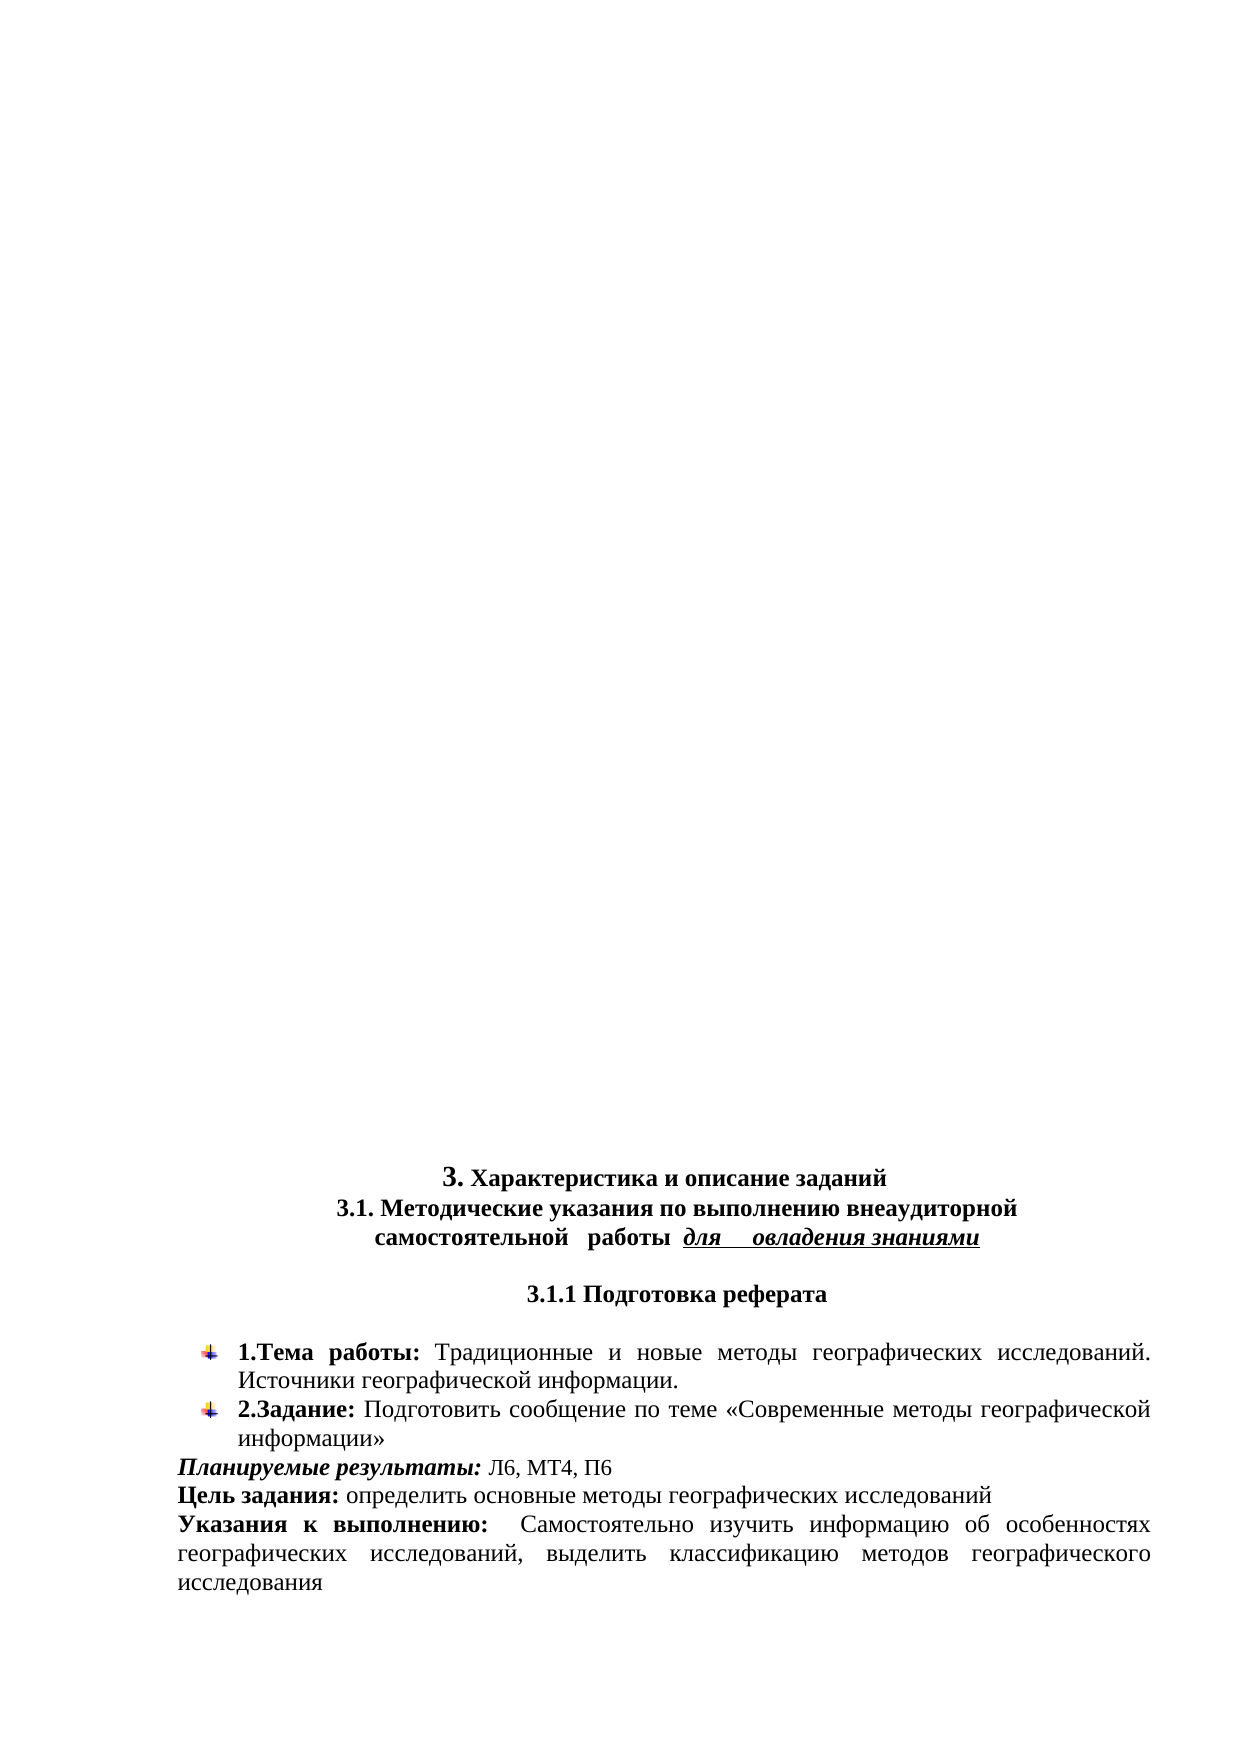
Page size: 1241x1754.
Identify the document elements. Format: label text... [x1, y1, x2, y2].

text самостоятельной работы для овладения знаниями [177, 1222, 1152, 1250]
list 1.Тема работы: Традиционные и новые методы географических исследований. Источники географической информации. [200, 1337, 1152, 1394]
text 3.1.1 Подготовка реферата [177, 1279, 1152, 1308]
text Указания к выполнению: Самостоятельно изучить информацию об особенностях географических исследований, выделить классификацию методов географического исследования [177, 1509, 1152, 1595]
picture [201, 1400, 218, 1418]
text Планируемые результаты: Л6, МТ4, П6 [177, 1452, 1152, 1480]
text Цель задания: определить основные методы географических исследований [177, 1480, 1152, 1509]
text 3. Характеристика и описание заданий [177, 1159, 1152, 1193]
picture [201, 1343, 218, 1360]
text 3.1. Методические указания по выполнению внеаудиторной [177, 1193, 1152, 1222]
list 2.Задание: Подготовить сообщение по теме «Современные методы географической информации» [200, 1394, 1152, 1452]
